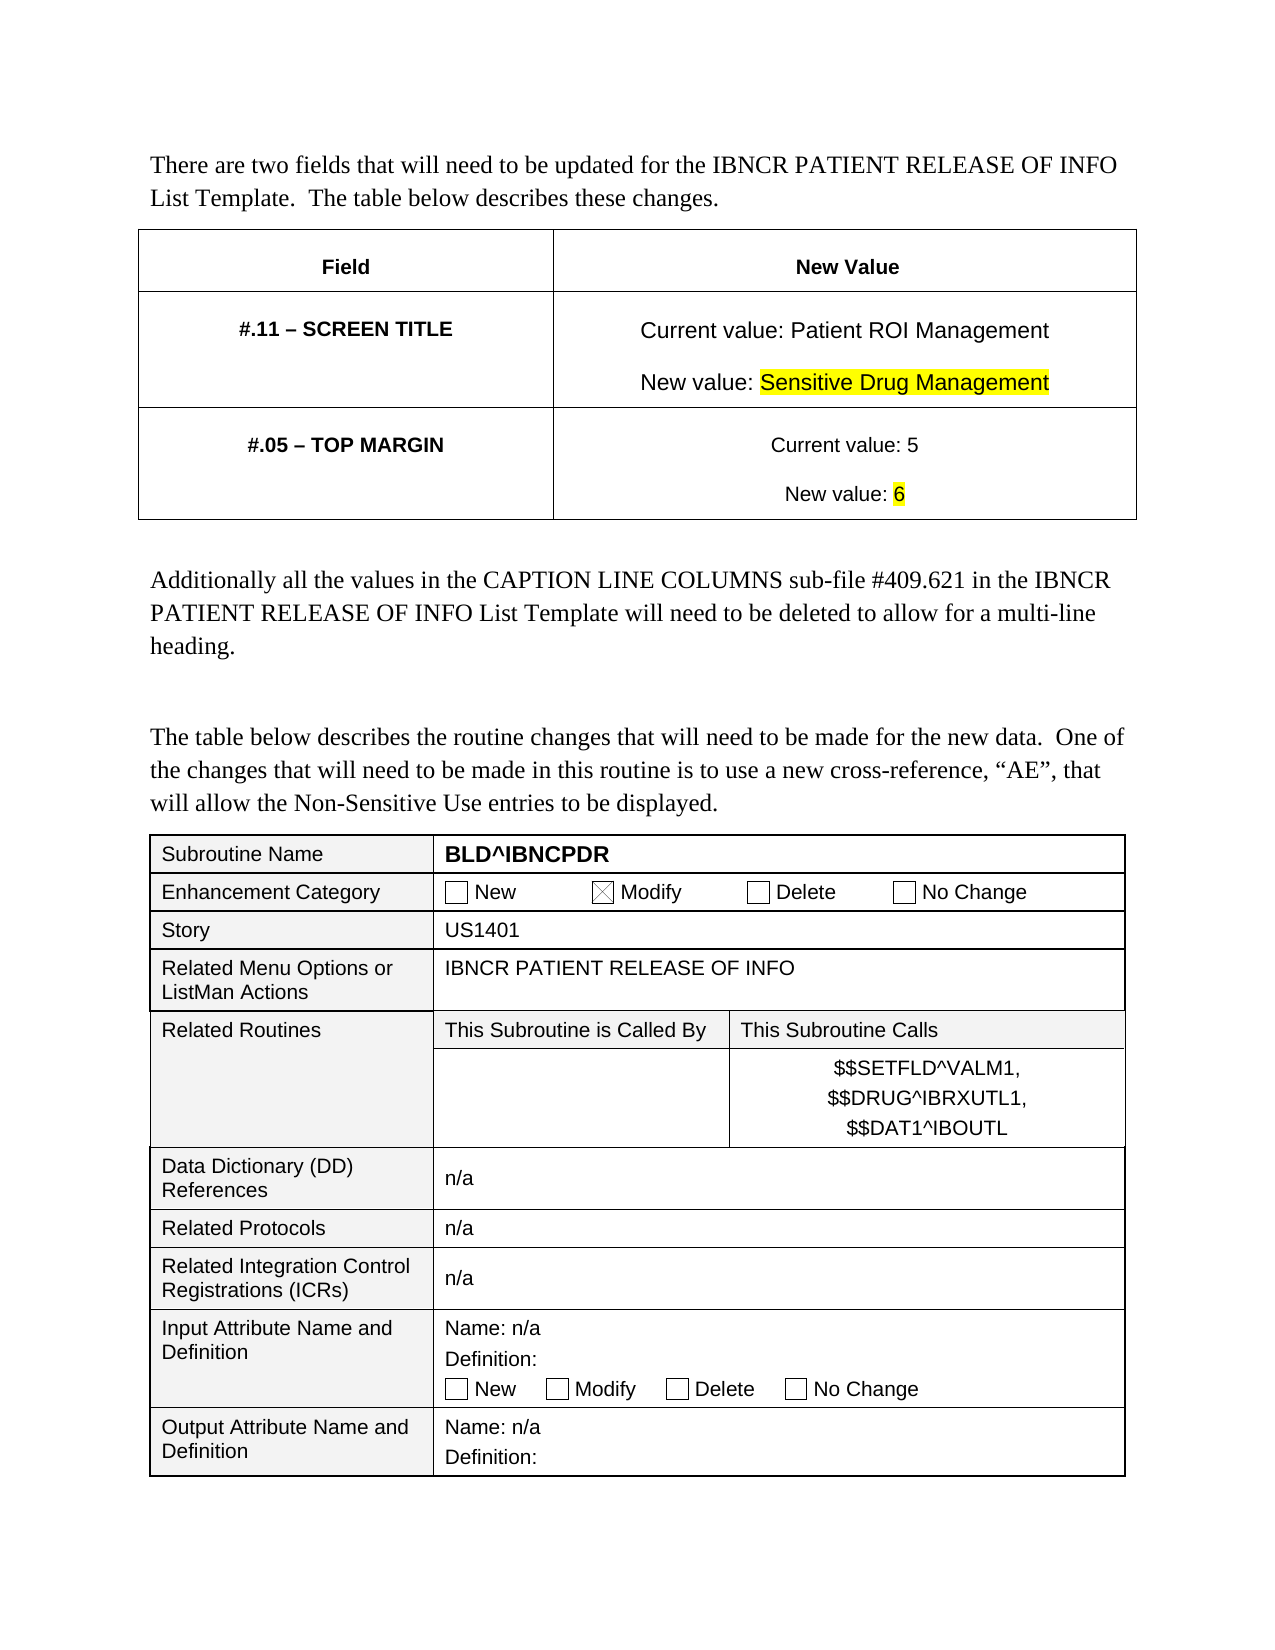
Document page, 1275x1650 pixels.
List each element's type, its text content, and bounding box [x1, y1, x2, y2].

table_cell Current value: Patient ROI Management New value: Sensitive Drug Management [554, 292, 1136, 407]
table_cell Data Dictionary (DD) References [151, 1148, 433, 1208]
table_cell Related Integration Control Registrations (ICRs) [151, 1248, 433, 1308]
table_cell n/a [434, 1210, 1124, 1246]
table_cell Current value: 5 New value: 6 [554, 408, 1136, 519]
table_cell Modify [579, 874, 735, 910]
table_cell No Change [881, 874, 1124, 910]
table_cell This Subroutine is Called By [434, 1011, 729, 1048]
table_cell New [434, 874, 579, 910]
table_cell $$SETFLD^VALM1, $$DRUG^IBRXUTL1, $$DAT1^IBOUTL [730, 1048, 1125, 1146]
table_cell This Subroutine Calls [730, 1011, 1125, 1048]
table_cell n/a [434, 1248, 1124, 1308]
table_cell #.05 – TOP MARGIN [139, 408, 553, 519]
table_cell Related Protocols [151, 1210, 433, 1246]
table_cell IBNCR PATIENT RELEASE OF INFO [434, 950, 1124, 1010]
table_cell Enhancement Category [151, 874, 433, 910]
table_header Subroutine Name [151, 836, 433, 872]
table_cell Related Routines [151, 1012, 433, 1146]
table_cell Input Attribute Name and Definition [151, 1310, 433, 1407]
table_cell #.11 – SCREEN TITLE [139, 292, 553, 407]
table_header New Value [554, 230, 1136, 291]
table_cell Output Attribute Name and Definition [151, 1408, 433, 1475]
table_cell Delete [735, 874, 881, 910]
text Additionally all the values in the CAPTION LINE COLUMNS sub-file #409.621 in the IBNCR PATIENT RELEASE OF INFO List Template will need to be deleted to allow for a multi-line heading. [150, 565, 1125, 660]
table_header Field [139, 230, 553, 291]
table_cell Story [151, 912, 433, 948]
text The table below describes the routine changes that will need to be made for the new data. One of the changes that will need to be made in this routine is to use a new cross-reference, “AE”, that will allow the Non-Sensitive Use entries to be displayed. [150, 722, 1125, 817]
table_cell n/a [434, 1148, 1124, 1208]
table_cell [434, 1049, 729, 1146]
table_header BLD^IBNCPDR [434, 836, 1124, 872]
table_cell Related Menu Options or ListMan Actions [151, 950, 433, 1010]
text There are two fields that will need to be updated for the IBNCR PATIENT RELEASE OF INFO List Template. The table below describes these changes. [150, 150, 1125, 212]
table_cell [434, 1310, 1124, 1407]
table_cell US1401 [434, 912, 1124, 948]
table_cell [434, 1408, 1124, 1475]
